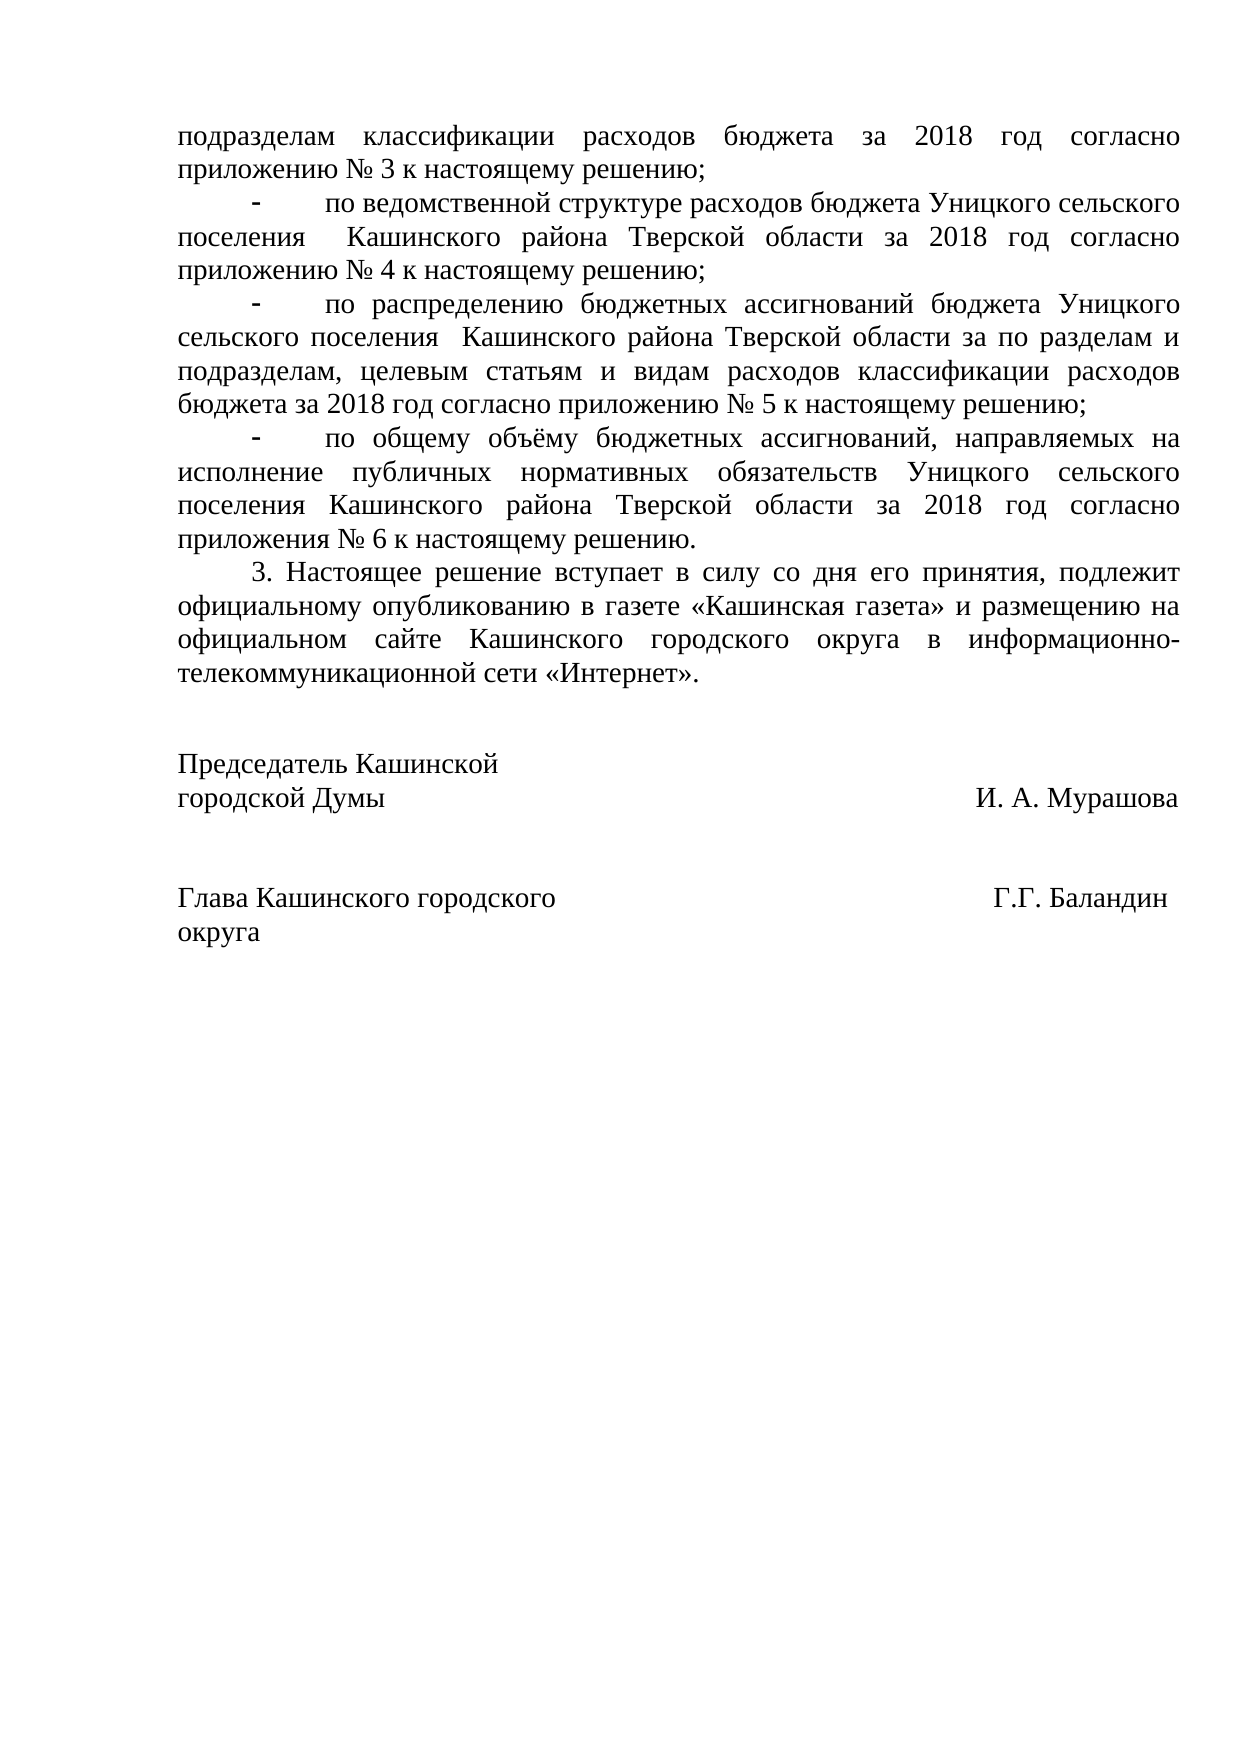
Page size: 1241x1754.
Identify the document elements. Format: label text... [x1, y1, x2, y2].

text округа [177, 914, 1181, 947]
list по общему объёму бюджетных ассигнований, направляемых на исполнение публичных нормативных обязательств Уницкого сельского поселения Кашинского района Тверской области за 2018 год согласно приложения № 6 к настоящему решению. [177, 420, 1181, 554]
list по распределению бюджетных ассигнований бюджета Уницкого сельского поселения Кашинского района Тверской области за по разделам и подразделам, целевым статьям и видам расходов классификации расходов бюджета за 2018 год согласно приложению № 5 к настоящему решению; [177, 286, 1181, 420]
text Председатель Кашинской [177, 746, 1181, 780]
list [177, 118, 1181, 185]
list по ведомственной структуре расходов бюджета Уницкого сельского поселения Кашинского района Тверской области за 2018 год согласно приложению № 4 к настоящему решению; [177, 185, 1181, 286]
text 3. Настоящее решение вступает в силу со дня его принятия, подлежит официальному опубликованию в газете «Кашинская газета» и размещению на официальном сайте Кашинского городского округа в информационно-телекоммуникационной сети «Интернет». [177, 554, 1181, 689]
text городской Думы И. А. Мурашова [177, 780, 1181, 813]
text Глава Кашинского городского Г.Г. Баландин [177, 880, 1181, 914]
